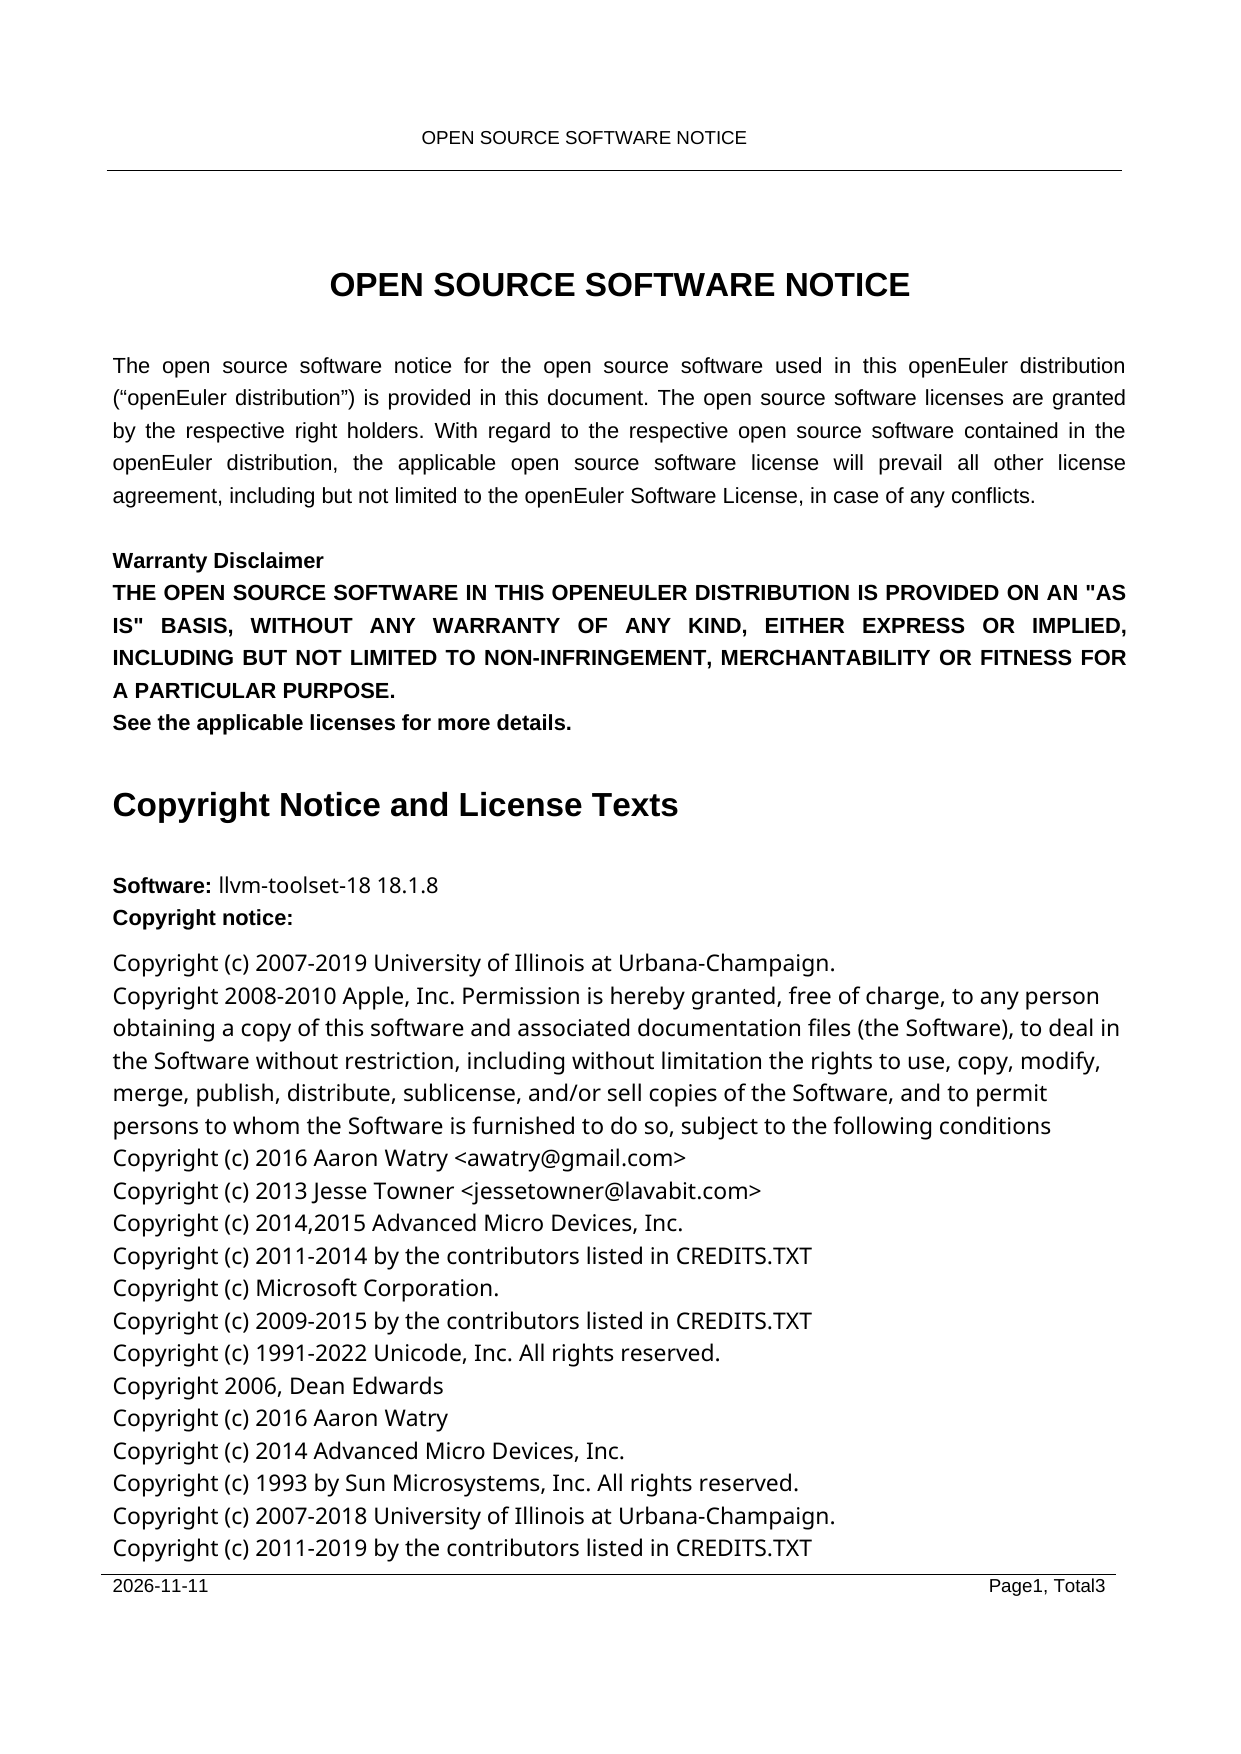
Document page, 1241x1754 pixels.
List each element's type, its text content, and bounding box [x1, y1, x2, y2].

text Copyright notice: [112, 901, 1128, 934]
text Copyright Notice and License Texts [112, 771, 1128, 836]
text OPEN SOURCE SOFTWARE NOTICE [112, 251, 1128, 316]
text The open source software notice for the open source software used in this openEuler distribution (“openEuler distribution”) is provided in this document. The open source software licenses are granted by the respective right holders. With regard to the respective open source software contained in the openEuler distribution, the applicable open source software license will prevail all other license agreement, including but not limited to the openEuler Software License, in case of any conflicts. [112, 349, 1128, 511]
text THE OPEN SOURCE SOFTWARE IN THIS OPENEULER DISTRIBUTION IS PROVIDED ON AN "AS IS" BASIS, WITHOUT ANY WARRANTY OF ANY KIND, EITHER EXPRESS OR IMPLIED, INCLUDING BUT NOT LIMITED TO NON-INFRINGEMENT, MERCHANTABILITY OR FITNESS FOR A PARTICULAR PURPOSE. See the applicable licenses for more details. [112, 576, 1128, 739]
title Software: llvm-toolset-18 18.1.8 [112, 869, 1128, 901]
text Warranty Disclaimer [112, 544, 1128, 576]
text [112, 947, 1128, 1564]
